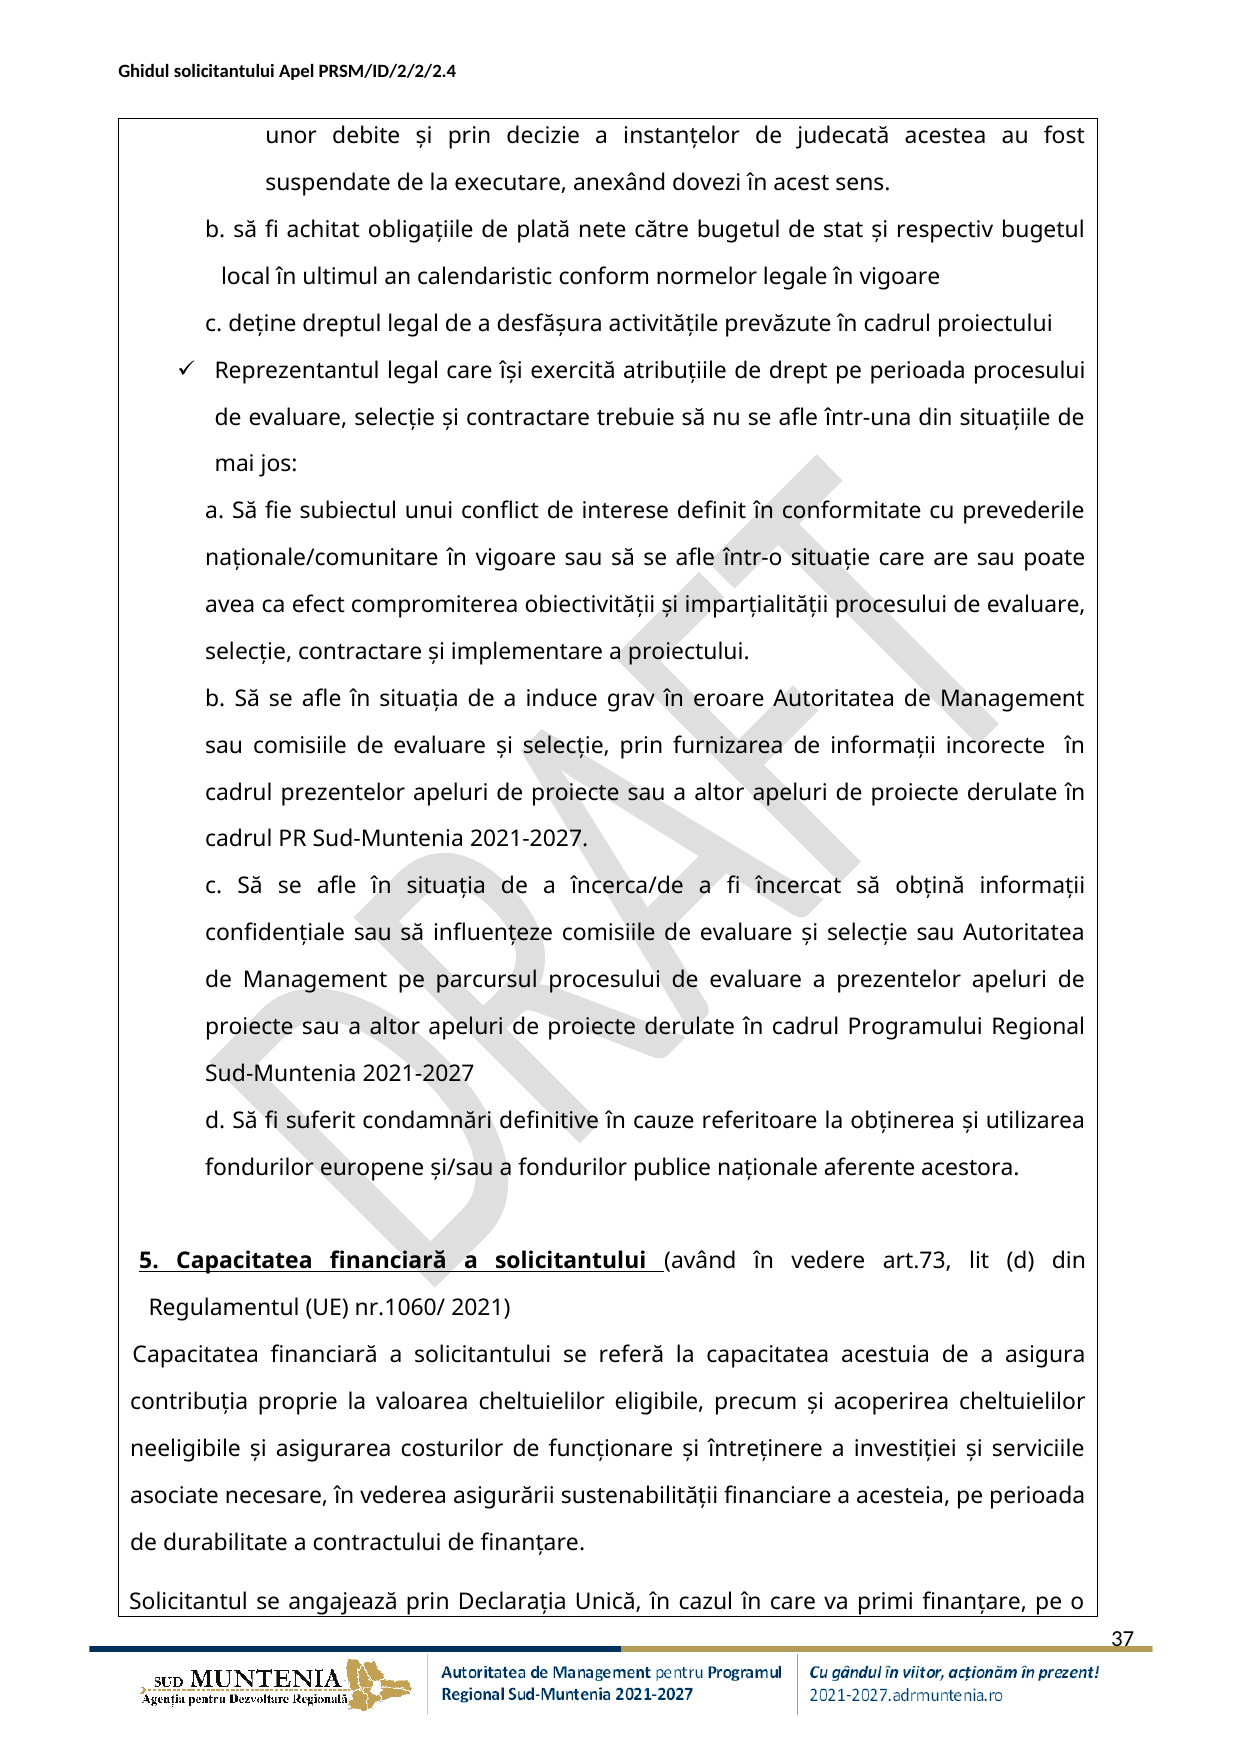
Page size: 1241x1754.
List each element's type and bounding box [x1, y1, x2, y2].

picture [89, 1646, 1153, 1715]
table_header [119, 119, 1097, 1616]
